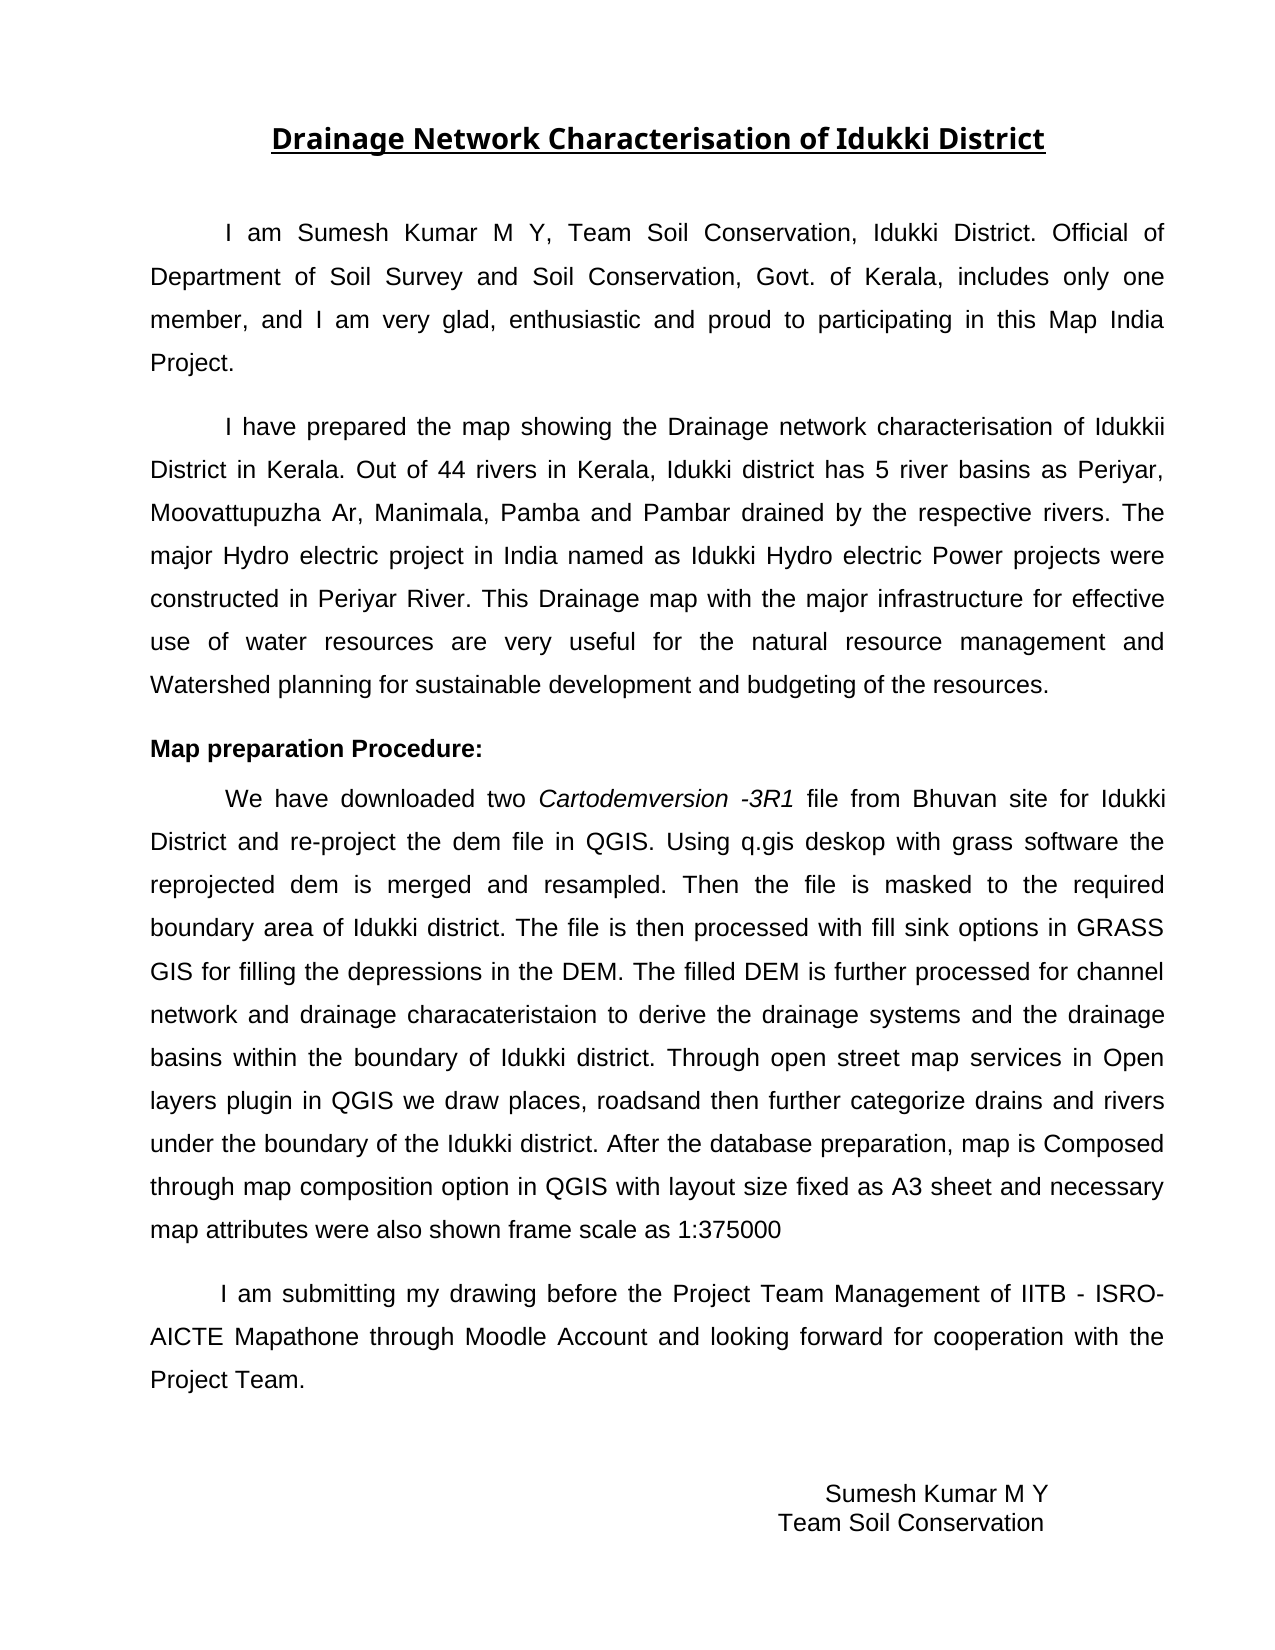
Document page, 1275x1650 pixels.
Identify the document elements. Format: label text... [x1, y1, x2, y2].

text Team Soil Conservation [750, 1508, 1167, 1537]
text We have downloaded two Cartodemversion -3R1 file from Bhuvan site for Idukki District and re-project the dem file in QGIS. Using q.gis deskop with grass software the reprojected dem is merged and resampled. Then the file is masked to the required boundary area of Idukki district. The file is then processed with fill sink options in GRASS GIS for filling the depressions in the DEM. The filled DEM is further processed for channel network and drainage characateristaion to derive the drainage systems and the drainage basins within the boundary of Idukki district. Through open street map services in Open layers plugin in QGIS we draw places, roadsand then further categorize drains and rivers under the boundary of the Idukki district. After the database preparation, map is Composed through map composition option in QGIS with layout size fixed as A3 sheet and necessary map attributes were also shown frame scale as 1:375000 [150, 784, 1167, 1244]
text I am submitting my drawing before the Project Team Management of IITB - ISRO- AICTE Mapathone through Moodle Account and looking forward for cooperation with the Project Team. [150, 1279, 1167, 1394]
text I have prepared the map showing the Drainage network characterisation of Idukkii District in Kerala. Out of 44 rivers in Kerala, Idukki district has 5 river basins as Periyar, Moovattupuzha Ar, Manimala, Pamba and Pambar drained by the respective rivers. The major Hydro electric project in India named as Idukki Hydro electric Power projects were constructed in Periyar River. This Drainage map with the major infrastructure for effective use of water resources are very useful for the natural resource management and Watershed planning for sustainable development and budgeting of the resources. [150, 412, 1167, 699]
text Sumesh Kumar M Y [750, 1479, 1167, 1508]
text Map preparation Procedure: [150, 734, 1167, 763]
text I am Sumesh Kumar M Y, Team Soil Conservation, Idukki District. Official of Department of Soil Survey and Soil Conservation, Govt. of Kerala, includes only one member, and I am very glad, enthusiastic and proud to participating in this Map India Project. [150, 218, 1167, 377]
text Drainage Network Characterisation of Idukki District [150, 118, 1167, 158]
